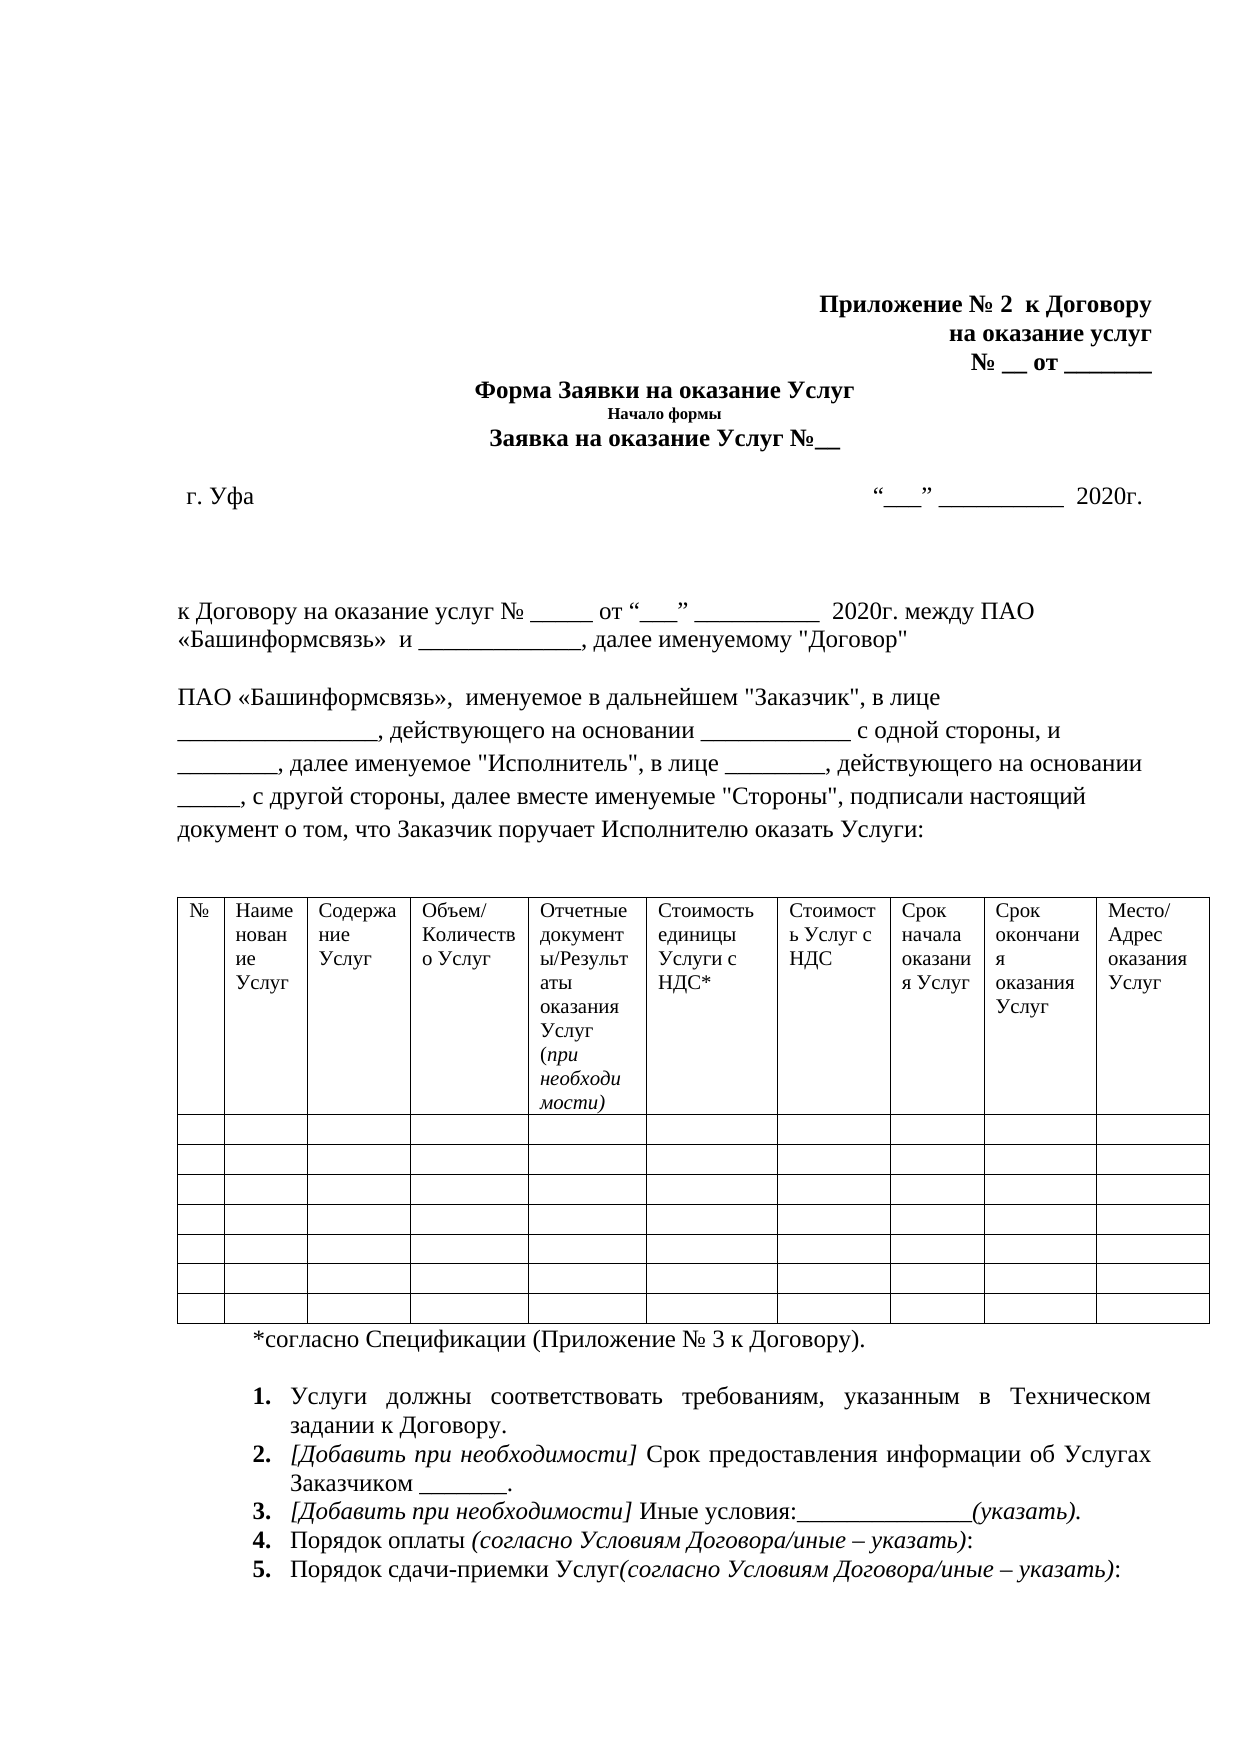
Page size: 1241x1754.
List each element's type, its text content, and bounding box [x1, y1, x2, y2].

table_cell [891, 1175, 984, 1204]
table_cell [891, 1145, 984, 1174]
table_cell [1097, 1264, 1209, 1293]
table_cell [1097, 1235, 1209, 1263]
list [Добавить при необходимости] Срок предоставления информации об Услугах Заказчиком _______. [252, 1439, 1152, 1496]
table_cell [647, 1205, 777, 1233]
table_cell [778, 1294, 890, 1323]
table_cell [178, 1264, 224, 1293]
text Приложение № 2 к Договору [177, 289, 1152, 318]
table_header Объем/Количество Услуг [411, 898, 528, 1114]
table_cell [985, 1235, 1096, 1263]
table_cell [1097, 1205, 1209, 1233]
table_cell [985, 1264, 1096, 1293]
table_cell [778, 1235, 890, 1263]
table_cell [225, 1235, 307, 1263]
table_cell [529, 1294, 646, 1323]
table_header Содержание Услуг [308, 898, 410, 1114]
table_cell [985, 1205, 1096, 1233]
table_cell [411, 1175, 528, 1204]
table_cell [891, 1235, 984, 1263]
text г. Уфа “___” __________ 2020г. [177, 481, 1152, 509]
table_cell [891, 1264, 984, 1293]
table_cell [778, 1205, 890, 1233]
table_cell [411, 1294, 528, 1323]
list *согласно Спецификации (Приложение № 3 к Договору). [252, 1324, 1152, 1353]
table_cell [891, 1115, 984, 1144]
table_header Отчетные документы/Результаты оказания Услуг (при необходимости) [529, 898, 646, 1114]
table_cell [529, 1235, 646, 1263]
table_cell [308, 1294, 410, 1323]
table_header № [178, 898, 224, 1114]
table_cell [1097, 1175, 1209, 1204]
text ПАО «Башинформсвязь», именуемое в дальнейшем "Заказчик", в лице ________________, действующего на основании ____________ с одной стороны, и ________, далее именуемое "Исполнитель", в лице ________, действующего на основании _____, с другой стороны, далее вместе именуемые "Стороны", подписали настоящий документ о том, что Заказчик поручает Исполнителю оказать Услуги: [177, 682, 1152, 843]
list [Добавить при необходимости] Иные условия:______________(указать). [252, 1496, 1152, 1525]
table_cell [891, 1294, 984, 1323]
table_cell [308, 1145, 410, 1174]
table_cell [411, 1205, 528, 1233]
table_cell [308, 1264, 410, 1293]
table_cell [178, 1235, 224, 1263]
table_cell [411, 1264, 528, 1293]
table_cell [778, 1145, 890, 1174]
table_cell [647, 1115, 777, 1144]
table_cell [308, 1175, 410, 1204]
table_cell [529, 1205, 646, 1233]
table_cell [778, 1264, 890, 1293]
table_header Стоимость Услуг с НДС [778, 898, 890, 1114]
table_header Наименование Услуг [225, 898, 307, 1114]
table_cell [647, 1145, 777, 1174]
table_cell [178, 1145, 224, 1174]
text № __ от _______ [177, 347, 1152, 375]
table_cell [778, 1175, 890, 1204]
table_cell [178, 1205, 224, 1233]
table_cell [308, 1115, 410, 1144]
table_cell [225, 1145, 307, 1174]
text Начало формы [177, 404, 1152, 423]
list Услуги должны соответствовать требованиям, указанным в Техническом задании к Договору. [252, 1381, 1152, 1439]
table_cell [891, 1205, 984, 1233]
table_header Срок окончания оказания Услуг [985, 898, 1096, 1114]
table_cell [529, 1145, 646, 1174]
table_cell [225, 1115, 307, 1144]
table_cell [178, 1175, 224, 1204]
table_cell [225, 1175, 307, 1204]
table_header Стоимость единицы Услуги с НДС* [647, 898, 777, 1114]
table_cell [411, 1235, 528, 1263]
table_cell [225, 1205, 307, 1233]
table_cell [225, 1294, 307, 1323]
table_cell [647, 1294, 777, 1323]
table_cell [985, 1115, 1096, 1144]
table_cell [308, 1235, 410, 1263]
table_header Место/ Адрес оказания Услуг [1097, 898, 1209, 1114]
table_cell [1097, 1294, 1209, 1323]
table_cell [647, 1264, 777, 1293]
table_cell [529, 1175, 646, 1204]
table_cell [778, 1115, 890, 1144]
table_cell [411, 1115, 528, 1144]
table_cell [178, 1294, 224, 1323]
table_cell [985, 1294, 1096, 1323]
text на оказание услуг [177, 318, 1152, 347]
table_cell [1097, 1115, 1209, 1144]
table_cell [178, 1115, 224, 1144]
table_cell [308, 1205, 410, 1233]
list Порядок сдачи-приемки Услуг(согласно Условиям Договора/иные – указать): [252, 1554, 1152, 1583]
table_cell [529, 1264, 646, 1293]
list Порядок оплаты (согласно Условиям Договора/иные – указать): [252, 1525, 1152, 1554]
table_header Срок начала оказания Услуг [891, 898, 984, 1114]
table_cell [411, 1145, 528, 1174]
table_cell [1097, 1145, 1209, 1174]
text к Договору на оказание услуг № _____ от “___” __________ 2020г. между ПАО «Башинформсвязь» и _____________, далее именуемому "Договор" [177, 596, 1152, 653]
table_cell [647, 1235, 777, 1263]
table_cell [985, 1145, 1096, 1174]
table_cell [225, 1264, 307, 1293]
text Заявка на оказание Услуг №__ [177, 423, 1152, 452]
table_cell [985, 1175, 1096, 1204]
table_cell [647, 1175, 777, 1204]
table_cell [529, 1115, 646, 1144]
text Форма Заявки на оказание Услуг [177, 375, 1152, 404]
